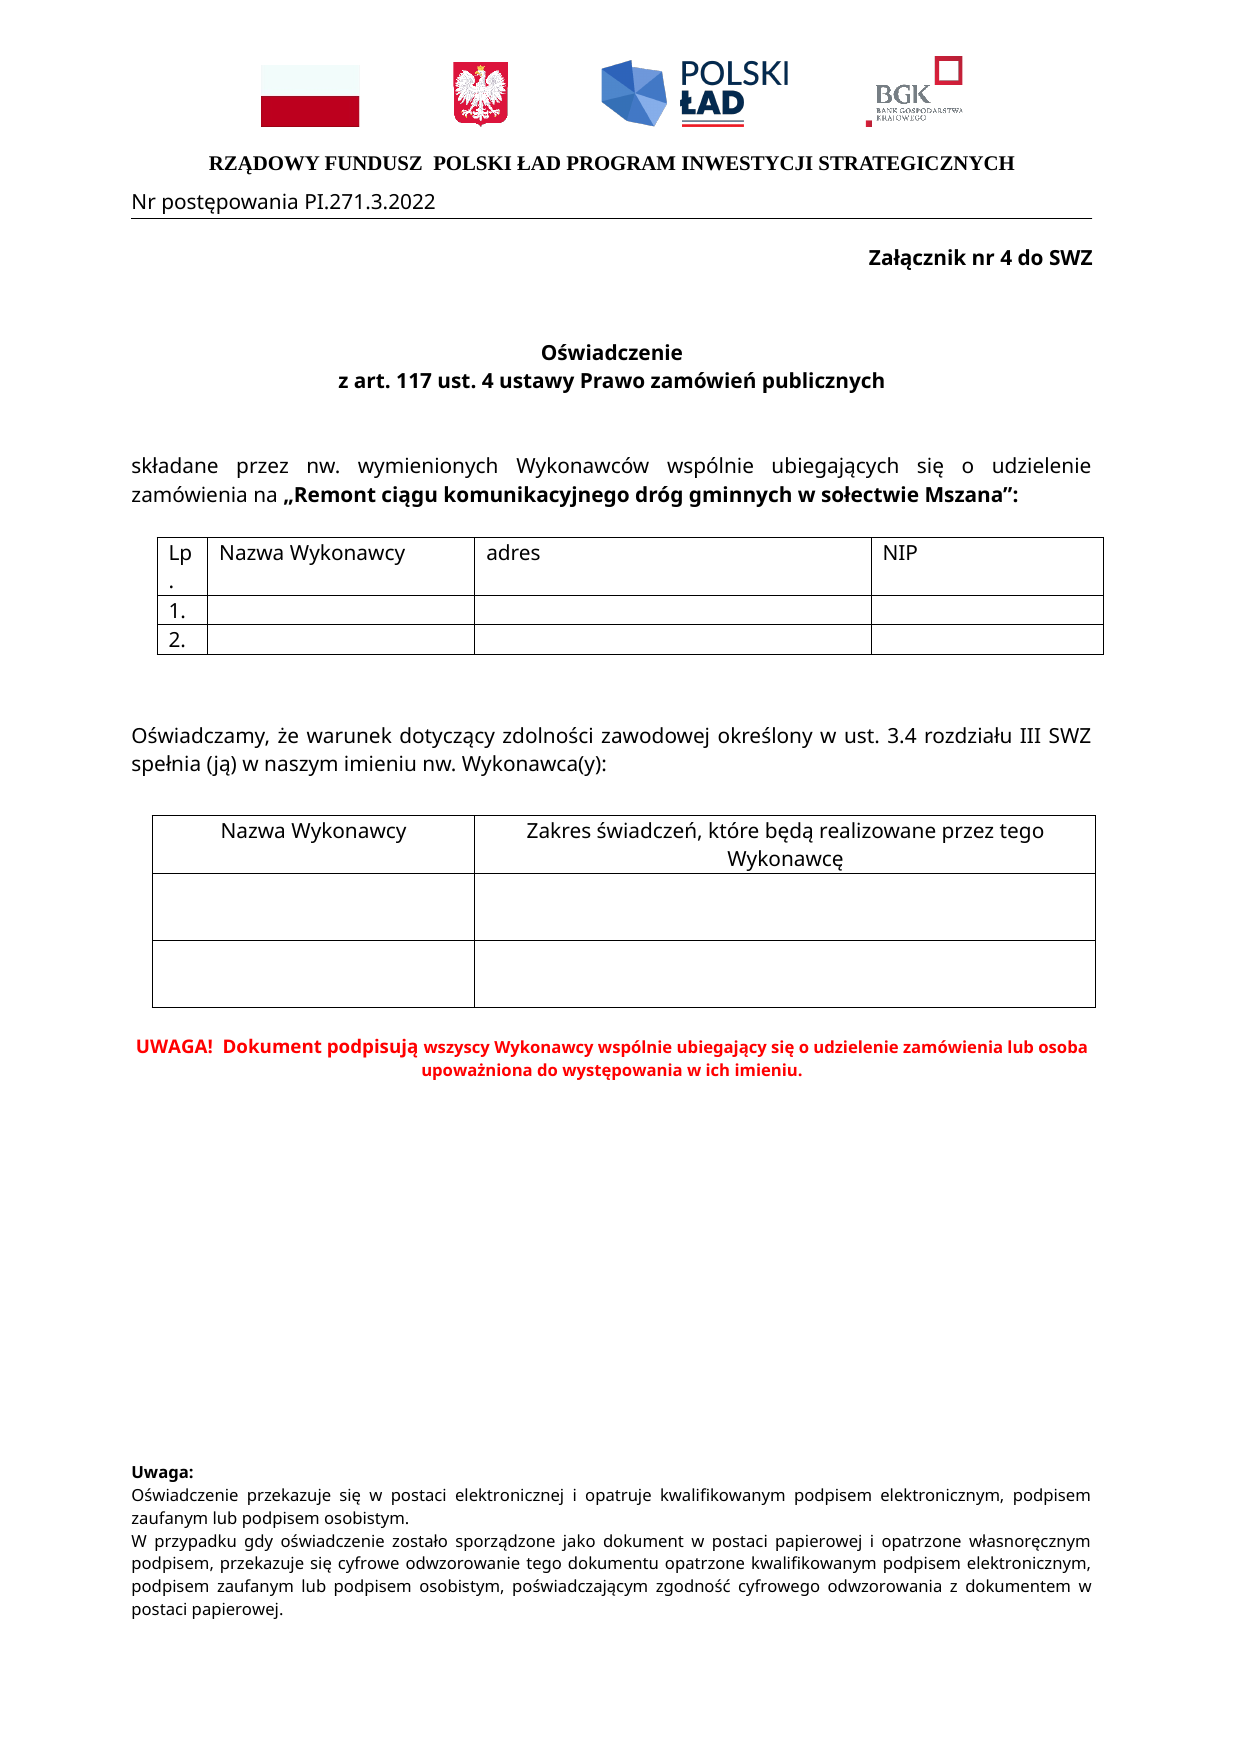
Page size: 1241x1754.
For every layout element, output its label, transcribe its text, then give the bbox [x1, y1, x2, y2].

table_cell [475, 941, 1095, 1007]
table_cell [475, 625, 871, 654]
table_cell [872, 596, 1103, 624]
table_header Zakres świadczeń, które będą realizowane przez tego Wykonawcę [475, 816, 1095, 873]
table_cell [208, 625, 474, 654]
table_cell [475, 874, 1095, 940]
table_header Lp. [158, 538, 207, 595]
table_header adres [475, 538, 871, 595]
list W przypadku gdy oświadczenie zostało sporządzone jako dokument w postaci papierowej i opatrzone własnoręcznym podpisem, przekazuje się cyfrowe odwzorowanie tego dokumentu opatrzone kwalifikowanym podpisem elektronicznym, podpisem zaufanym lub podpisem osobistym, poświadczającym zgodność cyfrowego odwzorowania z dokumentem w postaci papierowej. [131, 1529, 1092, 1620]
text Uwaga: [131, 1457, 1092, 1484]
table_cell [208, 596, 474, 624]
picture [261, 65, 360, 127]
table_cell [872, 625, 1103, 654]
text Oświadczamy, że warunek dotyczący zdolności zawodowej określony w ust. 3.4 rozdziału III SWZ spełnia (ją) w naszym imieniu nw. Wykonawca(y): [131, 721, 1092, 778]
table_cell [153, 941, 474, 1007]
picture [865, 56, 963, 127]
table_header Nazwa Wykonawcy [208, 538, 474, 595]
table_cell [475, 596, 871, 624]
table_header Nazwa Wykonawcy [153, 816, 474, 873]
list UWAGA! Dokument podpisują wszyscy Wykonawcy wspólnie ubiegający się o udzielenie zamówienia lub osoba upoważniona do występowania w ich imieniu. [131, 1033, 1092, 1082]
table_header NIP [872, 538, 1103, 595]
text Załącznik nr 4 do SWZ [131, 243, 1092, 271]
table_cell 2. [158, 625, 207, 654]
table_cell [153, 874, 474, 940]
list Oświadczenie przekazuje się w postaci elektronicznej i opatruje kwalifikowanym podpisem elektronicznym, podpisem zaufanym lub podpisem osobistym. [131, 1484, 1092, 1529]
text składane przez nw. wymienionych Wykonawców wspólnie ubiegających się o udzielenie zamówienia na „Remont ciągu komunikacyjnego dróg gminnych w sołectwie Mszana”: [131, 452, 1092, 508]
picture [453, 62, 508, 127]
text z art. 117 ust. 4 ustawy Prawo zamówień publicznych [131, 366, 1092, 395]
table_cell 1. [158, 596, 207, 624]
picture [601, 60, 788, 127]
text Oświadczenie [131, 338, 1092, 366]
